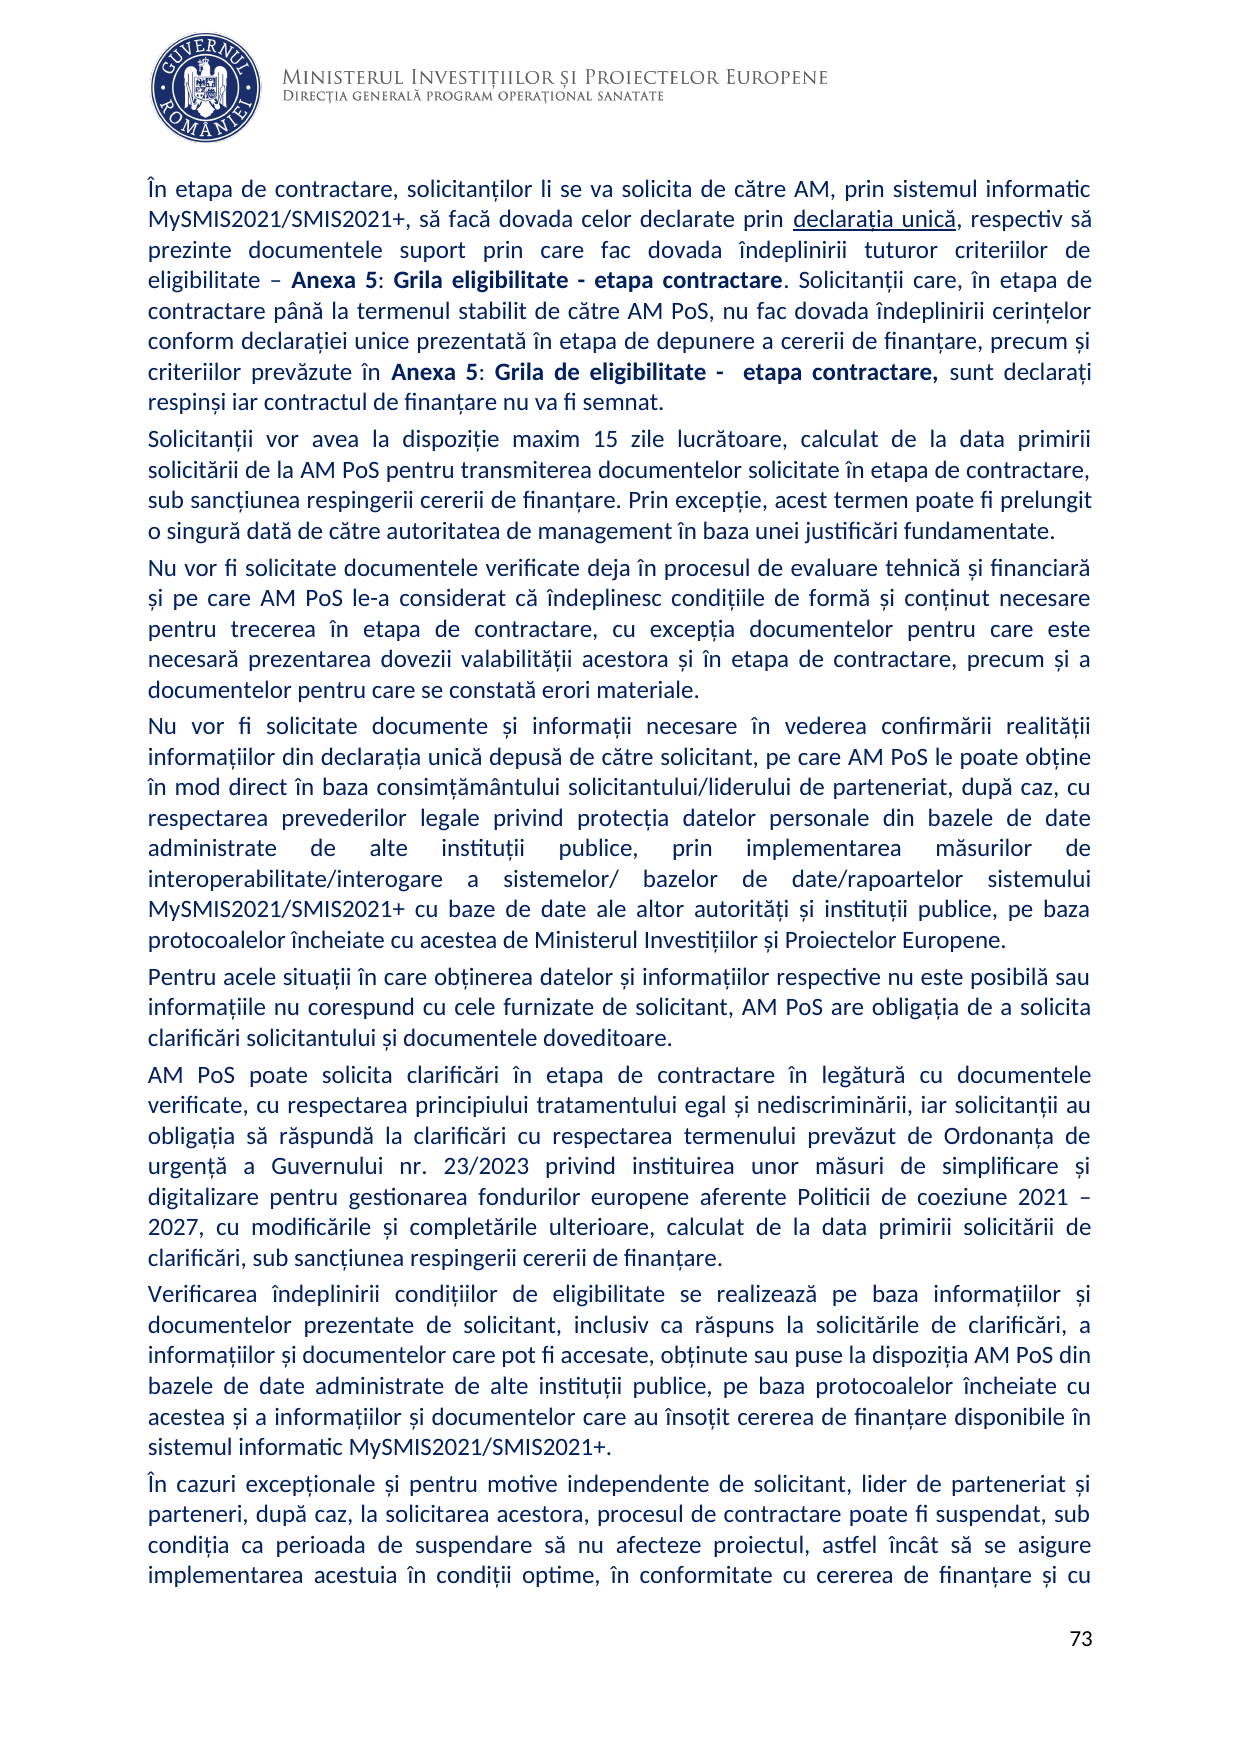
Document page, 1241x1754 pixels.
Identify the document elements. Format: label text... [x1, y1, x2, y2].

text Pentru acele situații în care obținerea datelor și informațiilor respective nu este posibilă sau informațiile nu corespund cu cele furnizate de solicitant, AM PoS are obligația de a solicita clarificări solicitantului și documentele doveditoare. [148, 961, 1092, 1052]
picture [147, 29, 852, 145]
text Nu vor fi solicitate documente și informații necesare în vederea confirmării realității informațiilor din declarația unică depusă de către solicitant, pe care AM PoS le poate obține în mod direct în baza consimțământului solicitantului/liderului de parteneriat, după caz, cu respectarea prevederilor legale privind protecția datelor personale din bazele de date administrate de alte instituții publice, prin implementarea măsurilor de interoperabilitate/interogare a sistemelor/ bazelor de date/rapoartelor sistemului MySMIS2021/SMIS2021+ cu baze de date ale altor autorități și instituții publice, pe baza protocoalelor încheiate cu acestea de Ministerul Investițiilor și Proiectelor Europene. [148, 711, 1092, 955]
text Solicitanții vor avea la dispoziție maxim 15 zile lucrătoare, calculat de la data primirii solicitării de la AM PoS pentru transmiterea documentelor solicitate în etapa de contractare, sub sancțiunea respingerii cererii de finanțare. Prin excepţie, acest termen poate fi prelungit o singură dată de către autoritatea de management în baza unei justificări fundamentate. [148, 423, 1092, 545]
text Nu vor fi solicitate documentele verificate deja în procesul de evaluare tehnică și financiară și pe care AM PoS le-a considerat că îndeplinesc condițiile de formă și conținut necesare pentru trecerea în etapa de contractare, cu excepția documentelor pentru care este necesară prezentarea dovezii valabilității acestora și în etapa de contractare, precum și a documentelor pentru care se constată erori materiale. [148, 552, 1092, 704]
text AM PoS poate solicita clarificări în etapa de contractare în legătură cu documentele verificate, cu respectarea principiului tratamentului egal și nediscriminării, iar solicitanții au obligația să răspundă la clarificări cu respectarea termenului prevăzut de Ordonanța de urgență a Guvernului nr. 23/2023 privind instituirea unor măsuri de simplificare și digitalizare pentru gestionarea fondurilor europene aferente Politicii de coeziune 2021 – 2027, cu modificările și completările ulterioare, calculat de la data primirii solicitării de clarificări, sub sancțiunea respingerii cererii de finanțare. [148, 1059, 1092, 1272]
text În etapa de contractare, solicitanților li se va solicita de către AM, prin sistemul informatic MySMIS2021/SMIS2021+, să facă dovada celor declarate prin declarația unică, respectiv să prezinte documentele suport prin care fac dovada îndeplinirii tuturor criteriilor de eligibilitate – Anexa 5: Grila eligibilitate - etapa contractare. Solicitanții care, în etapa de contractare până la termenul stabilit de către AM PoS, nu fac dovada îndeplinirii cerințelor conform declarației unice prezentată în etapa de depunere a cererii de finanțare, precum și criteriilor prevăzute în Anexa 5: Grila de eligibilitate - etapa contractare, sunt declarați respinși iar contractul de finanțare nu va fi semnat. [148, 173, 1092, 417]
text Verificarea îndeplinirii condițiilor de eligibilitate se realizează pe baza informațiilor și documentelor prezentate de solicitant, inclusiv ca răspuns la solicitările de clarificări, a informațiilor și documentelor care pot fi accesate, obținute sau puse la dispoziția AM PoS din bazele de date administrate de alte instituții publice, pe baza protocoalelor încheiate cu acestea și a informațiilor și documentelor care au însoțit cererea de finanțare disponibile în sistemul informatic MySMIS2021/SMIS2021+. [148, 1279, 1092, 1462]
